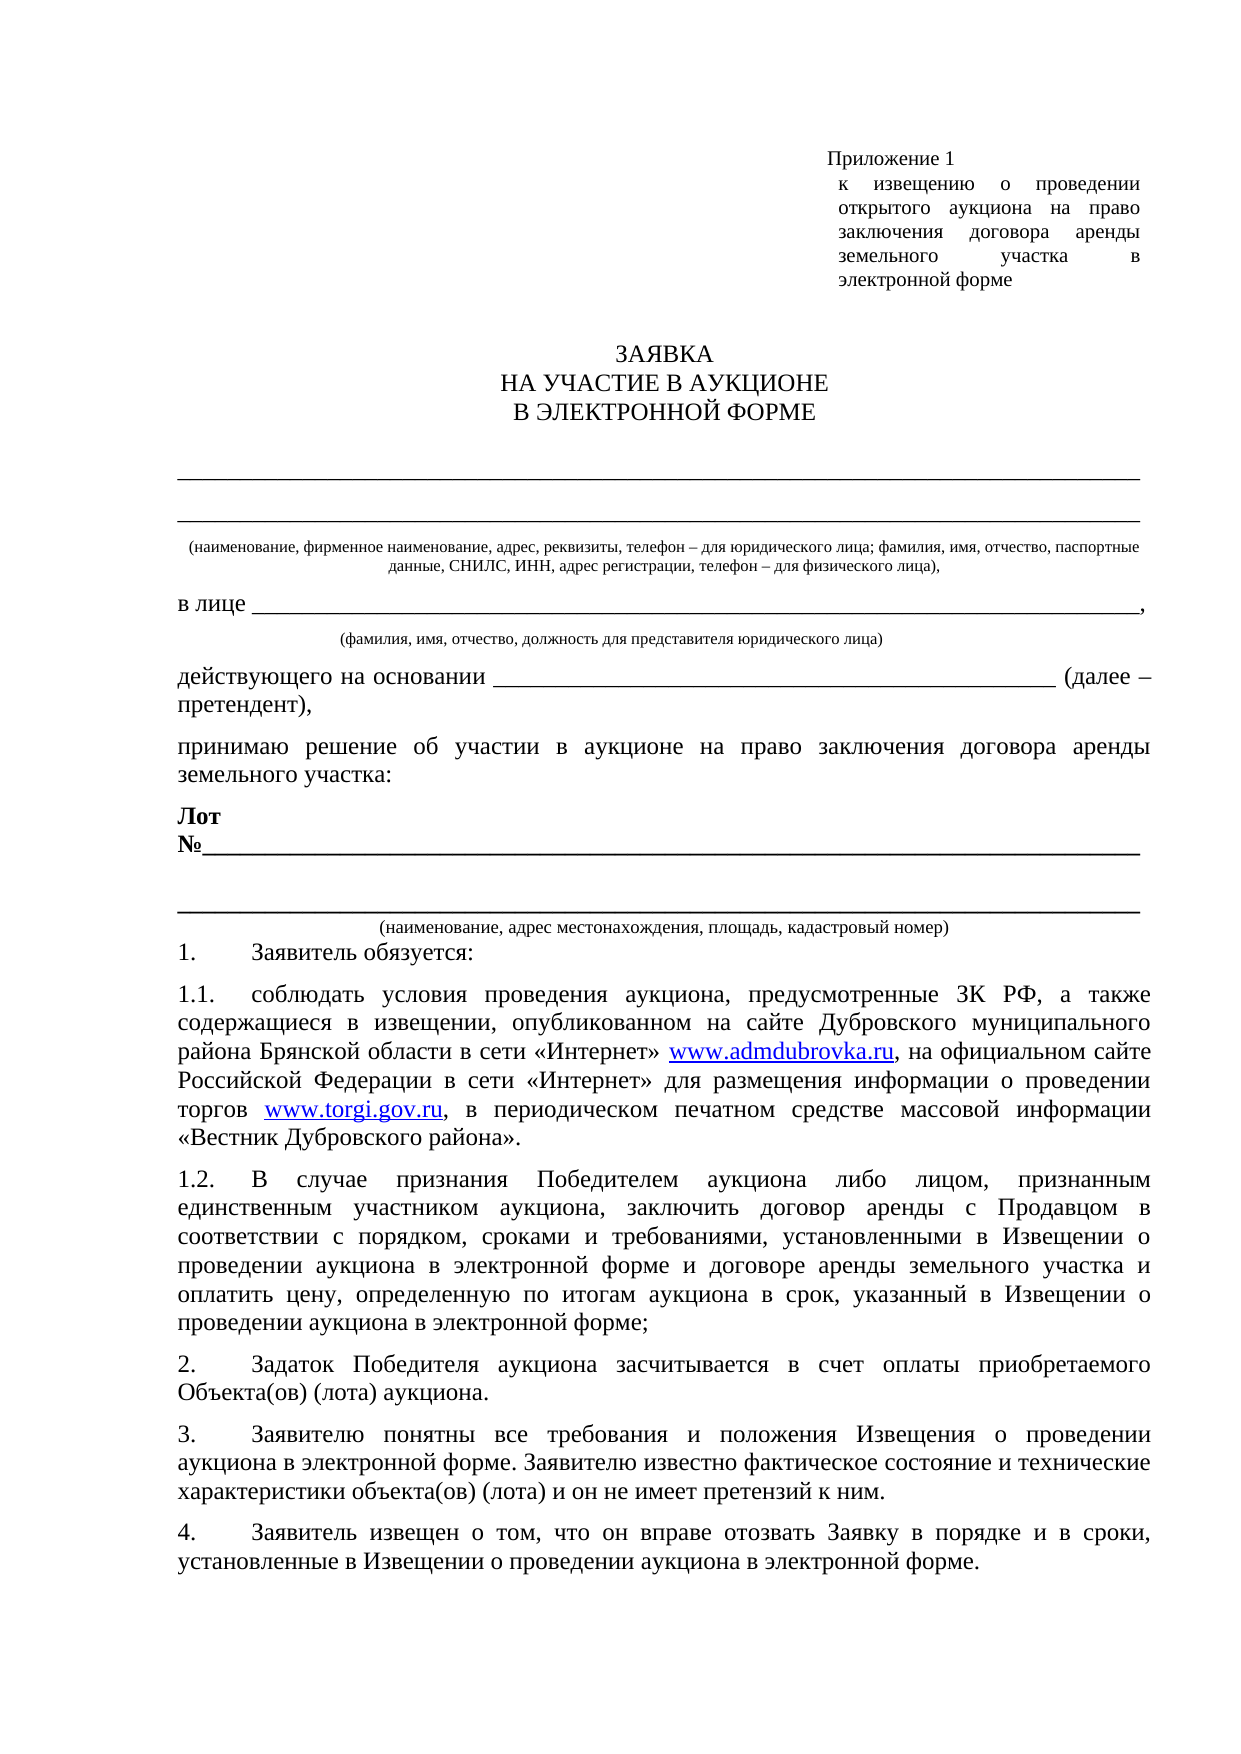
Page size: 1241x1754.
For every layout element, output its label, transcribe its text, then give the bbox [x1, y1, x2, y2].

text Лот №___________________________________________________________________________ [177, 801, 1152, 858]
text (фамилия, имя, отчество, должность для представителя юридического лица) [177, 629, 1152, 648]
text (наименование, фирменное наименование, адрес, реквизиты, телефон – для юридического лица; фамилия, имя, отчество, паспортные данные, СНИЛС, ИНН, адрес регистрации, телефон – для физического лица), [177, 537, 1152, 575]
text 3. Заявителю понятны все требования и положения Извещения о проведении аукциона в электронной форме. Заявителю известно фактическое состояние и технические характеристики объекта(ов) (лота) и он не имеет претензий к ним. [177, 1419, 1152, 1505]
text 1. Заявитель обязуется: [177, 937, 1152, 966]
text действующего на основании _____________________________________________ (далее – претендент), [177, 661, 1152, 718]
text _____________________________________________________________________________ [177, 454, 1152, 483]
text НА УЧАСТИЕ В АУКЦИОНЕ [177, 368, 1152, 397]
text в лице _______________________________________________________________________, [177, 588, 1152, 617]
text 1.2. В случае признания Победителем аукциона либо лицом, признанным единственным участником аукциона, заключить договор аренды с Продавцом в соответствии с порядком, сроками и требованиями, установленными в Извещении о проведении аукциона в электронной форме и договоре аренды земельного участка и оплатить цену, определенную по итогам аукциона в срок, указанный в Извещении о проведении аукциона в электронной форме; [177, 1164, 1152, 1336]
text 2. Задаток Победителя аукциона засчитывается в счет оплаты приобретаемого Объекта(ов) (лота) аукциона. [177, 1349, 1152, 1406]
text _____________________________________________________________________________ [177, 887, 1152, 916]
table_header к извещению о проведении открытого аукциона на право заключения договора аренды земельного участка в электронной форме [827, 171, 1152, 291]
text (наименование, адрес местонахождения, площадь, кадастровый номер) [177, 916, 1152, 937]
text ЗАЯВКА [177, 339, 1152, 368]
text В ЭЛЕКТРОННОЙ ФОРМЕ [177, 397, 1152, 426]
text 1.1. соблюдать условия проведения аукциона, предусмотренные ЗК РФ, а также содержащиеся в извещении, опубликованном на сайте Дубровского муниципального района Брянской области в сети «Интернет» www.admdubrovka.ru, на официальном сайте Российской Федерации в сети «Интернет» для размещения информации о проведении торгов www.torgi.gov.ru, в периодическом печатном средстве массовой информации «Вестник Дубровского района». [177, 979, 1152, 1151]
text принимаю решение об участии в аукционе на право заключения договора аренды земельного участка: [177, 731, 1152, 788]
text Приложение 1 [548, 142, 1152, 171]
text 4. Заявитель извещен о том, что он вправе отозвать Заявку в порядке и в сроки, установленные в Извещении о проведении аукциона в электронной форме. [177, 1517, 1152, 1575]
text _____________________________________________________________________________ [177, 496, 1152, 524]
